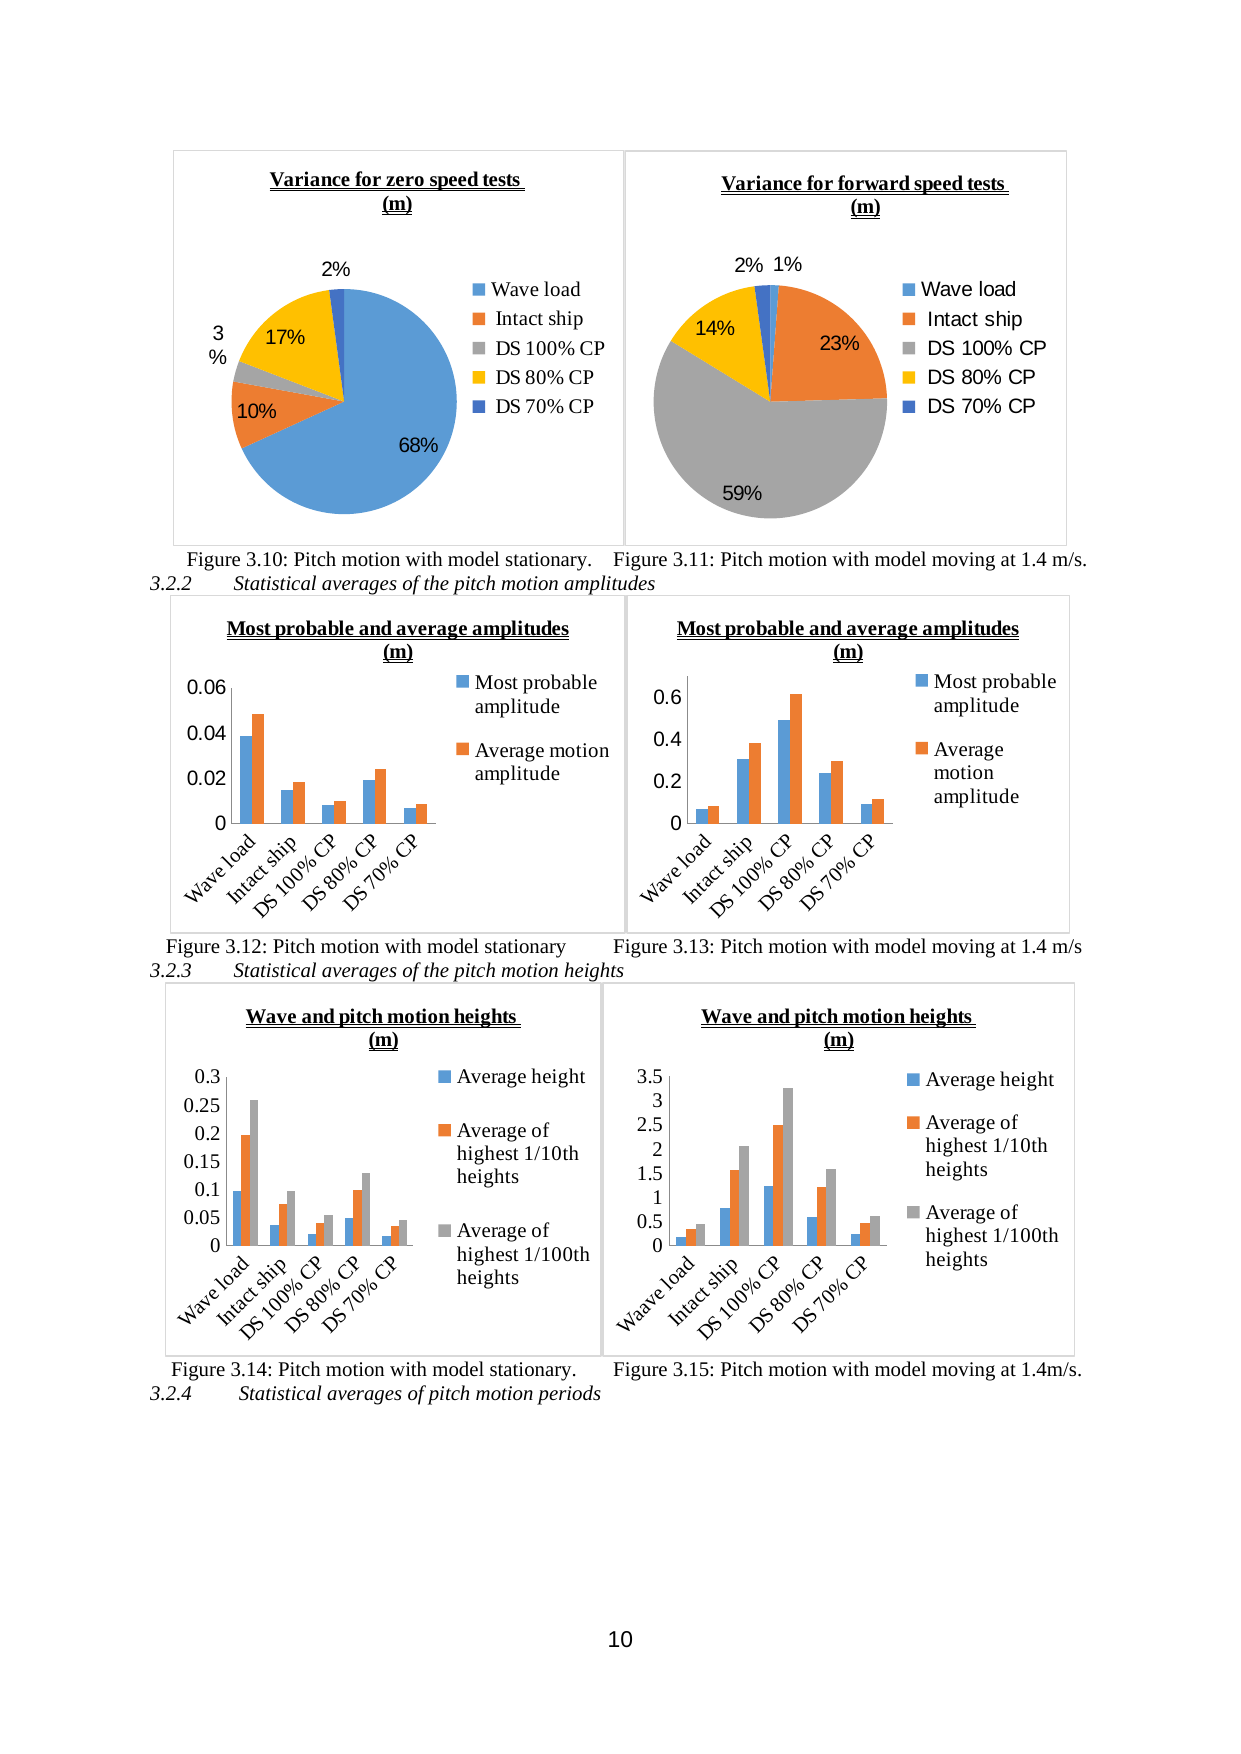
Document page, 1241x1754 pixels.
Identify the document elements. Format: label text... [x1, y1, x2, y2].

text 3.2.2 Statistical averages of the pitch motion amplitudes [150, 571, 1090, 594]
text Figure 3.12: Pitch motion with model stationary Figure 3.13: Pitch motion with model moving at 1.4 m/s [150, 934, 1090, 958]
text Figure 3.14: Pitch motion with model stationary. Figure 3.15: Pitch motion with model moving at 1.4m/s. [150, 1357, 1090, 1381]
text 3.2.4 Statistical averages of pitch motion periods [150, 1381, 1090, 1405]
text Figure 3.10: Pitch motion with model stationary. Figure 3.11: Pitch motion with model moving at 1.4 m/s. [150, 546, 1090, 571]
text 3.2.3 Statistical averages of the pitch motion heights [150, 958, 1090, 982]
